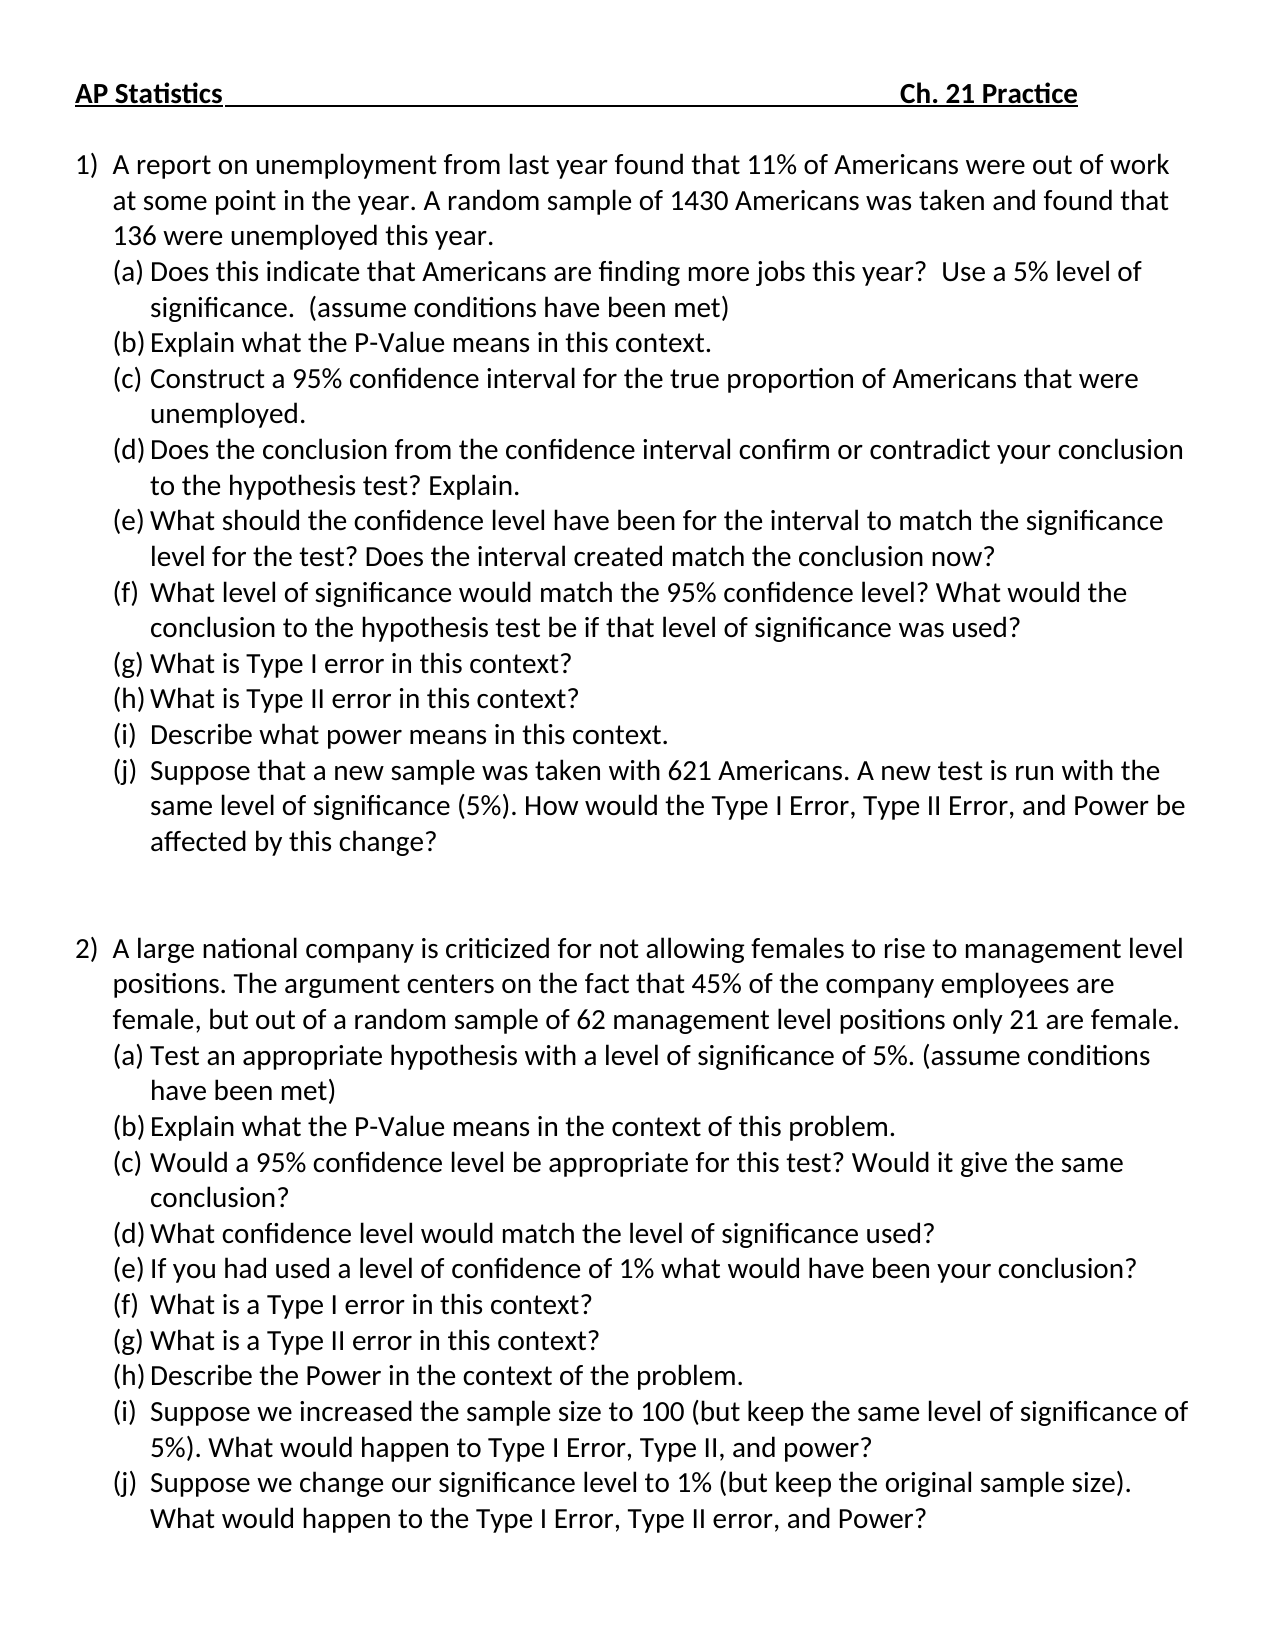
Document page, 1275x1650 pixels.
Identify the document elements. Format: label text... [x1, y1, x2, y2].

list Suppose we increased the sample size to 100 (but keep the same level of significance of 5%). What would happen to Type I Error, Type II, and power? [112, 1393, 1200, 1464]
text AP Statistics Ch. 21 Practice [75, 75, 1200, 111]
list Does this indicate that Americans are finding more jobs this year? Use a 5% level of significance. (assume conditions have been met) [112, 253, 1200, 324]
list A report on unemployment from last year found that 11% of Americans were out of work at some point in the year. A random sample of 1430 Americans was taken and found that 136 were unemployed this year. [75, 146, 1200, 253]
list Suppose that a new sample was taken with 621 Americans. A new test is run with the same level of significance (5%). How would the Type I Error, Type II Error, and Power be affected by this change? [112, 752, 1200, 859]
list What is Type II error in this context? [112, 681, 1200, 716]
list What confidence level would match the level of significance used? [112, 1215, 1200, 1251]
list Describe what power means in this context. [112, 716, 1200, 752]
list Would a 95% confidence level be appropriate for this test? Would it give the same conclusion? [112, 1144, 1200, 1215]
list What should the confidence level have been for the interval to match the significance level for the test? Does the interval created match the conclusion now? [112, 502, 1200, 574]
list Suppose we change our significance level to 1% (but keep the original sample size). What would happen to the Type I Error, Type II error, and Power? [112, 1464, 1200, 1536]
list Explain what the P-Value means in this context. [112, 324, 1200, 360]
list Test an appropriate hypothesis with a level of significance of 5%. (assume conditions have been met) [112, 1037, 1200, 1108]
list If you had used a level of confidence of 1% what would have been your conclusion? [112, 1251, 1200, 1286]
list Does the conclusion from the confidence interval confirm or contradict your conclusion to the hypothesis test? Explain. [112, 431, 1200, 502]
list Describe the Power in the context of the problem. [112, 1357, 1200, 1393]
list What is a Type I error in this context? [112, 1286, 1200, 1322]
list A large national company is criticized for not allowing females to rise to management level positions. The argument centers on the fact that 45% of the company employees are female, but out of a random sample of 62 management level positions only 21 are female. [75, 930, 1200, 1037]
list What is Type I error in this context? [112, 645, 1200, 681]
list What level of significance would match the 95% confidence level? What would the conclusion to the hypothesis test be if that level of significance was used? [112, 574, 1200, 645]
list Construct a 95% confidence interval for the true proportion of Americans that were unemployed. [112, 360, 1200, 431]
list Explain what the P-Value means in the context of this problem. [112, 1108, 1200, 1144]
list What is a Type II error in this context? [112, 1322, 1200, 1357]
